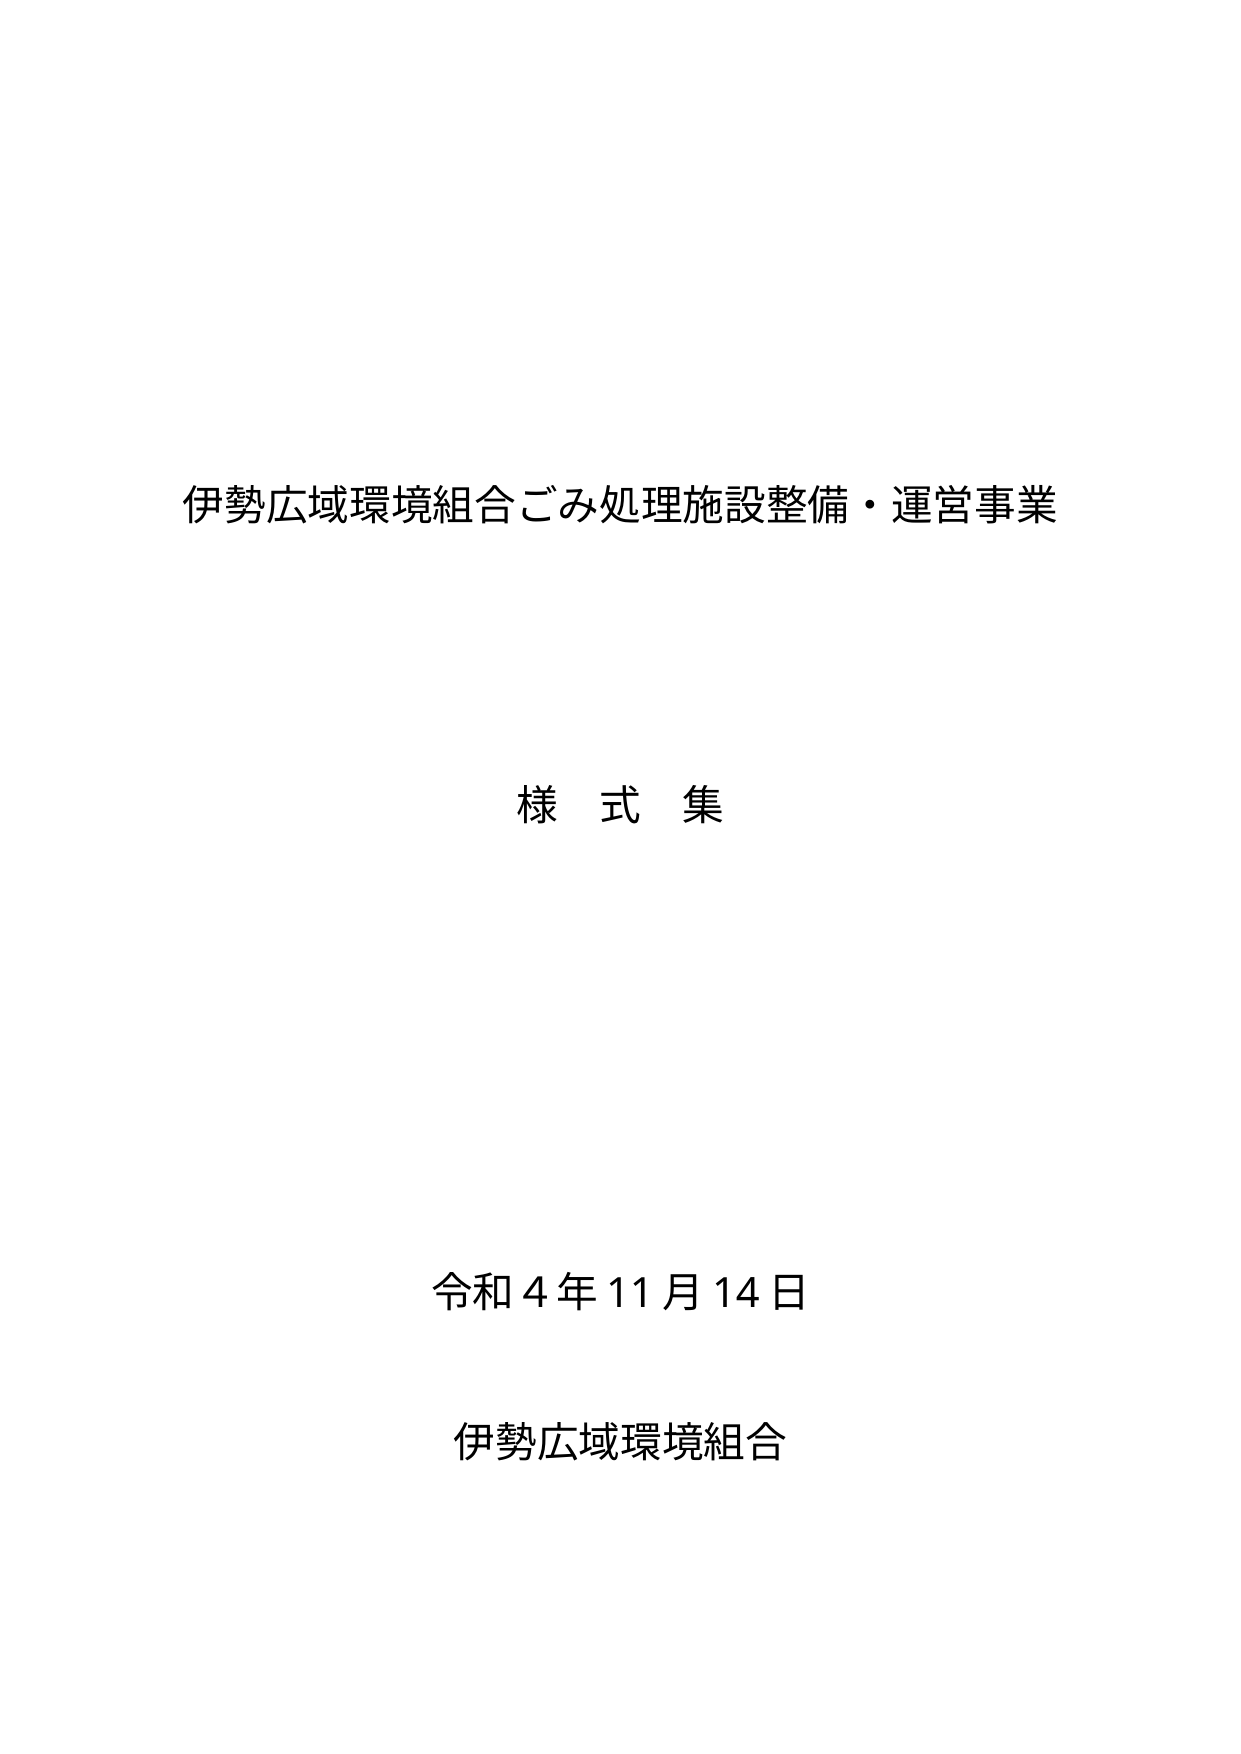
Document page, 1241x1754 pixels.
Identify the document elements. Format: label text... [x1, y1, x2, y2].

text 伊勢広域環境組合 [118, 1402, 1122, 1477]
text 令和４年11月14日 [118, 1252, 1122, 1327]
text 様 式 集 [118, 764, 1122, 839]
text 伊勢広域環境組合ごみ処理施設整備・運営事業 [118, 464, 1122, 539]
